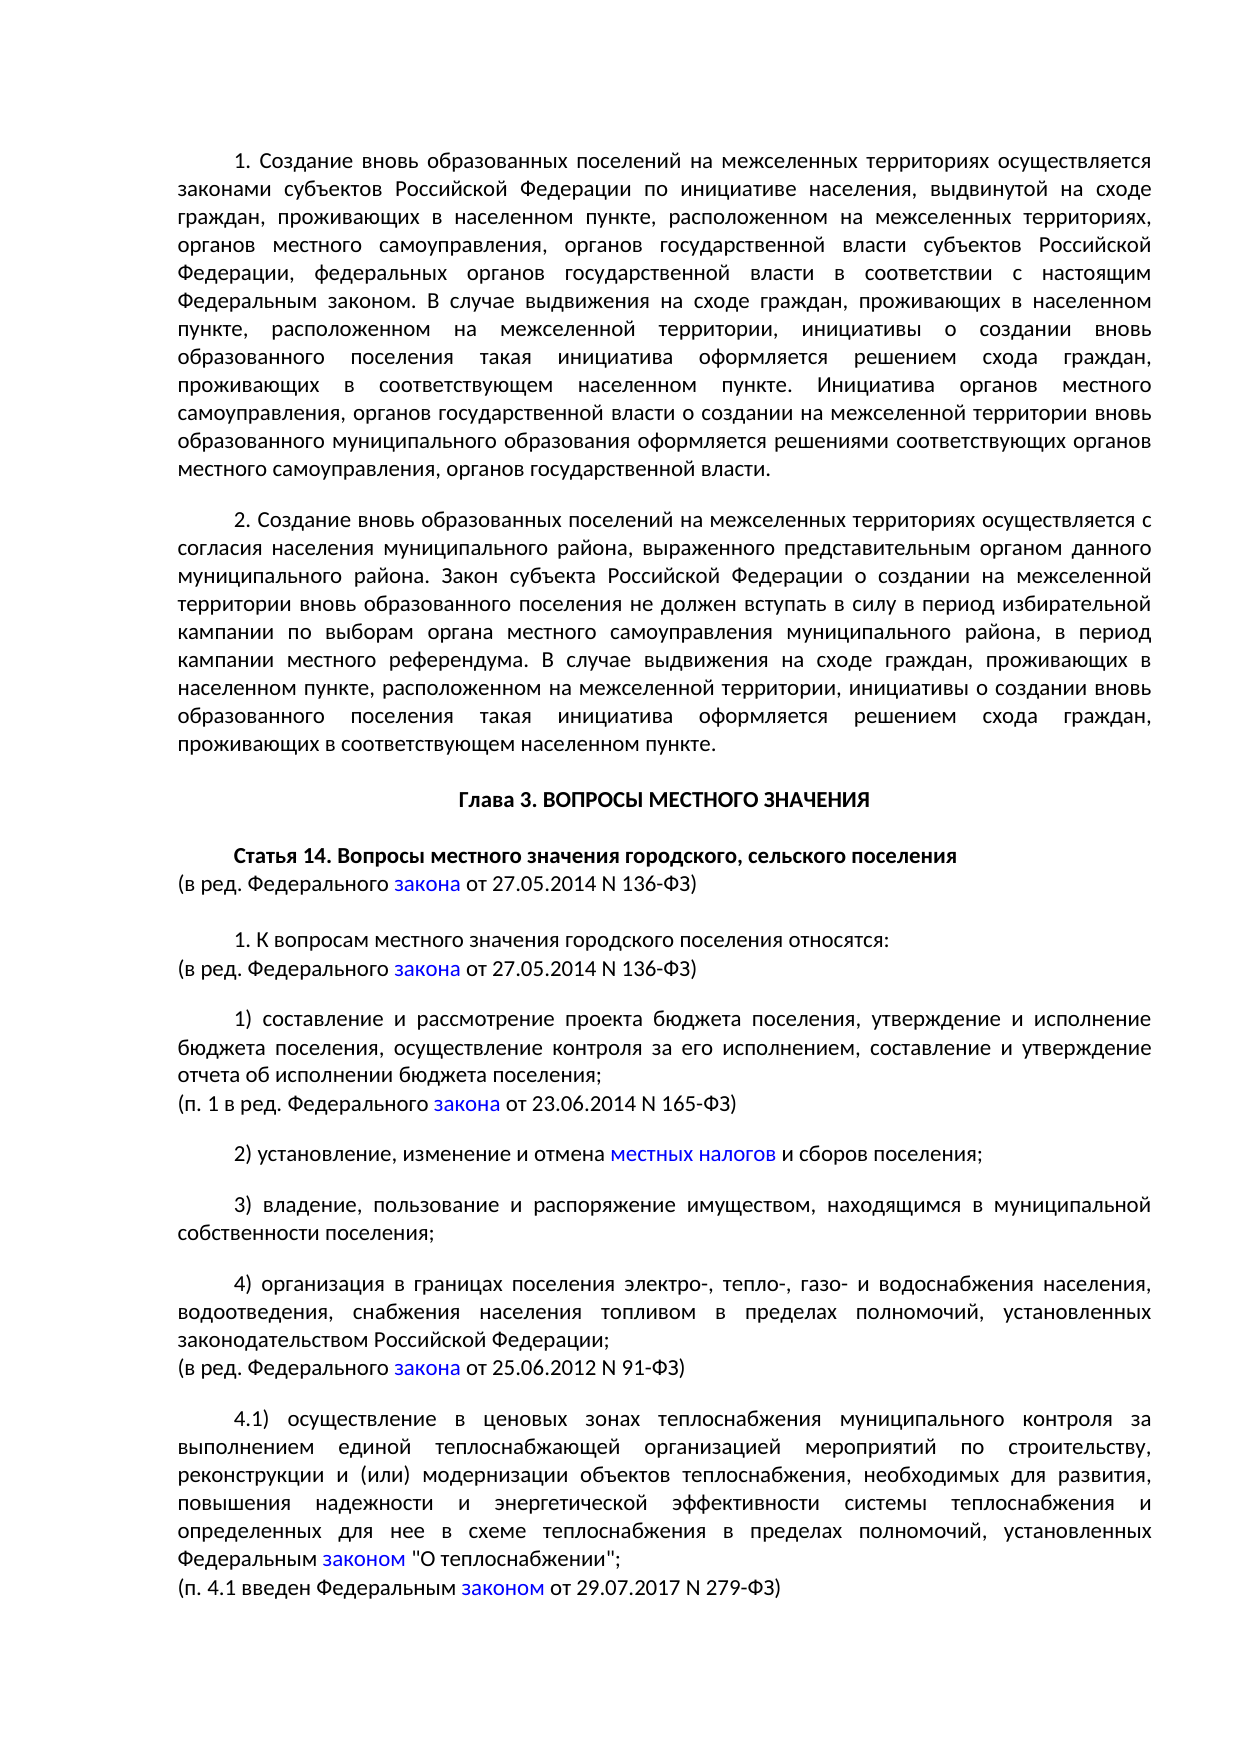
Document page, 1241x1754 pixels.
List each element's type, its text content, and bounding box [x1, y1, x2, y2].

title Глава 3. ВОПРОСЫ МЕСТНОГО ЗНАЧЕНИЯ [177, 786, 1152, 813]
text (п. 1 в ред. Федерального закона от 23.06.2014 N 165-ФЗ) [177, 1089, 1152, 1117]
text (в ред. Федерального закона от 25.06.2012 N 91-ФЗ) [177, 1353, 1152, 1382]
text (в ред. Федерального закона от 27.05.2014 N 136-ФЗ) [177, 869, 1152, 898]
text 1. Создание вновь образованных поселений на межселенных территориях осуществляется законами субъектов Российской Федерации по инициативе населения, выдвинутой на сходе граждан, проживающих в населенном пункте, расположенном на межселенных территориях, органов местного самоуправления, органов государственной власти субъектов Российской Федерации, федеральных органов государственной власти в соответствии с настоящим Федеральным законом. В случае выдвижения на сходе граждан, проживающих в населенном пункте, расположенном на межселенной территории, инициативы о создании вновь образованного поселения такая инициатива оформляется решением схода граждан, проживающих в соответствующем населенном пункте. Инициатива органов местного самоуправления, органов государственной власти о создании на межселенной территории вновь образованного муниципального образования оформляется решениями соответствующих органов местного самоуправления, органов государственной власти. [177, 146, 1152, 482]
text (п. 4.1 введен Федеральным законом от 29.07.2017 N 279-ФЗ) [177, 1573, 1152, 1601]
text 1) составление и рассмотрение проекта бюджета поселения, утверждение и исполнение бюджета поселения, осуществление контроля за его исполнением, составление и утверждение отчета об исполнении бюджета поселения; [177, 1004, 1152, 1089]
text 4) организация в границах поселения электро-, тепло-, газо- и водоснабжения населения, водоотведения, снабжения населения топливом в пределах полномочий, установленных законодательством Российской Федерации; [177, 1269, 1152, 1353]
title Статья 14. Вопросы местного значения городского, сельского поселения [177, 842, 1152, 869]
text 4.1) осуществление в ценовых зонах теплоснабжения муниципального контроля за выполнением единой теплоснабжающей организацией мероприятий по строительству, реконструкции и (или) модернизации объектов теплоснабжения, необходимых для развития, повышения надежности и энергетической эффективности системы теплоснабжения и определенных для нее в схеме теплоснабжения в пределах полномочий, установленных Федеральным законом "О теплоснабжении"; [177, 1404, 1152, 1573]
text 2. Создание вновь образованных поселений на межселенных территориях осуществляется с согласия населения муниципального района, выраженного представительным органом данного муниципального района. Закон субъекта Российской Федерации о создании на межселенной территории вновь образованного поселения не должен вступать в силу в период избирательной кампании по выборам органа местного самоуправления муниципального района, в период кампании местного референдума. В случае выдвижения на сходе граждан, проживающих в населенном пункте, расположенном на межселенной территории, инициативы о создании вновь образованного поселения такая инициатива оформляется решением схода граждан, проживающих в соответствующем населенном пункте. [177, 505, 1152, 757]
text (в ред. Федерального закона от 27.05.2014 N 136-ФЗ) [177, 954, 1152, 982]
text 1. К вопросам местного значения городского поселения относятся: [177, 926, 1152, 954]
text 3) владение, пользование и распоряжение имуществом, находящимся в муниципальной собственности поселения; [177, 1191, 1152, 1247]
text 2) установление, изменение и отмена местных налогов и сборов поселения; [177, 1139, 1152, 1168]
